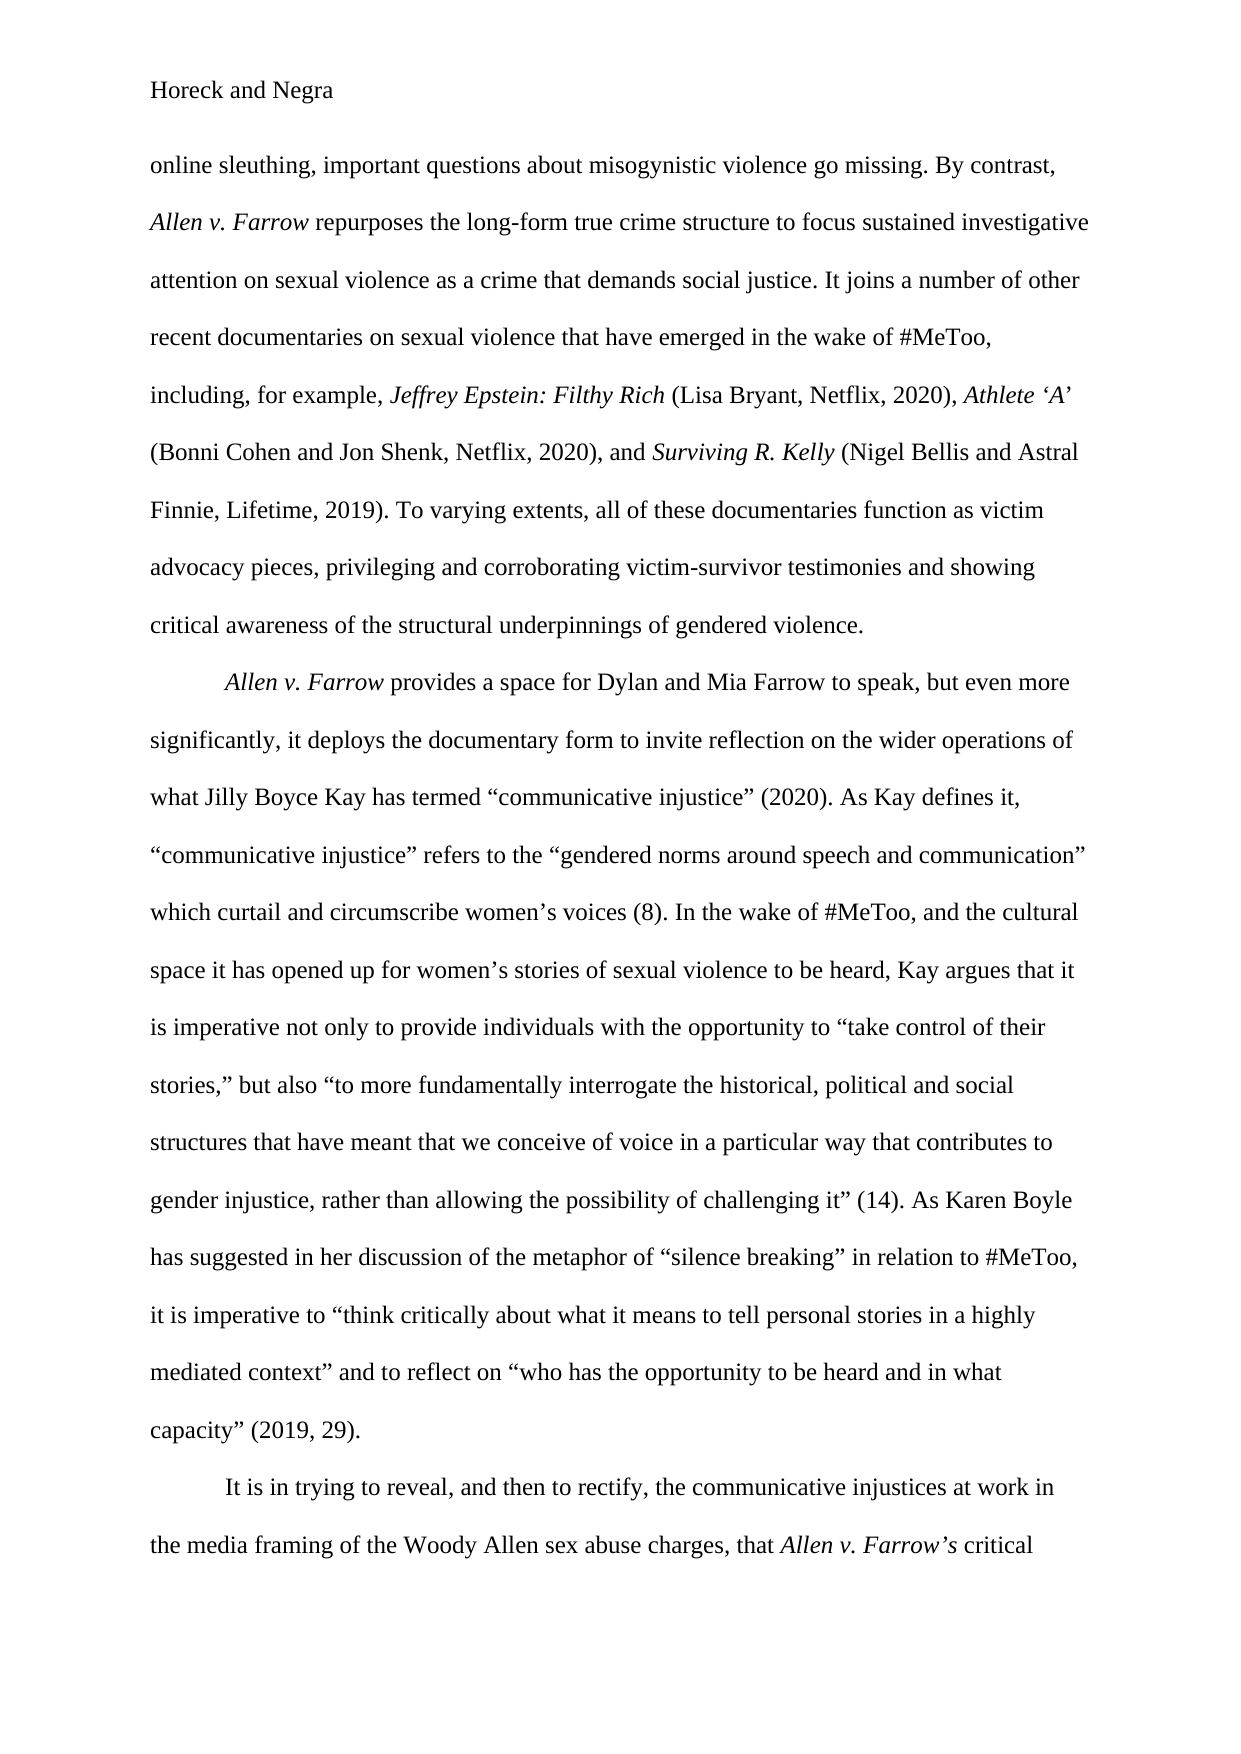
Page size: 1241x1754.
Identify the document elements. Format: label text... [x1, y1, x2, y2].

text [150, 150, 1090, 639]
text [150, 1472, 1090, 1559]
text Allen v. Farrow provides a space for Dylan and Mia Farrow to speak, but even more significantly, it deploys the documentary form to invite reflection on the wider operations of what Jilly Boyce Kay has termed “communicative injustice” (2020). As Kay defines it, “communicative injustice” refers to the “gendered norms around speech and communication” which curtail and circumscribe women’s voices (8). In the wake of #MeToo, and the cultural space it has opened up for women’s stories of sexual violence to be heard, Kay argues that it is imperative not only to provide individuals with the opportunity to “take control of their stories,” but also “to more fundamentally interrogate the historical, political and social structures that have meant that we conceive of voice in a particular way that contributes to gender injustice, rather than allowing the possibility of challenging it” (14). As Karen Boyle has suggested in her discussion of the metaphor of “silence breaking” in relation to #MeToo, it is imperative to “think critically about what it means to tell personal stories in a highly mediated context” and to reflect on “who has the opportunity to be heard and in what capacity” (2019, 29). [150, 667, 1090, 1444]
